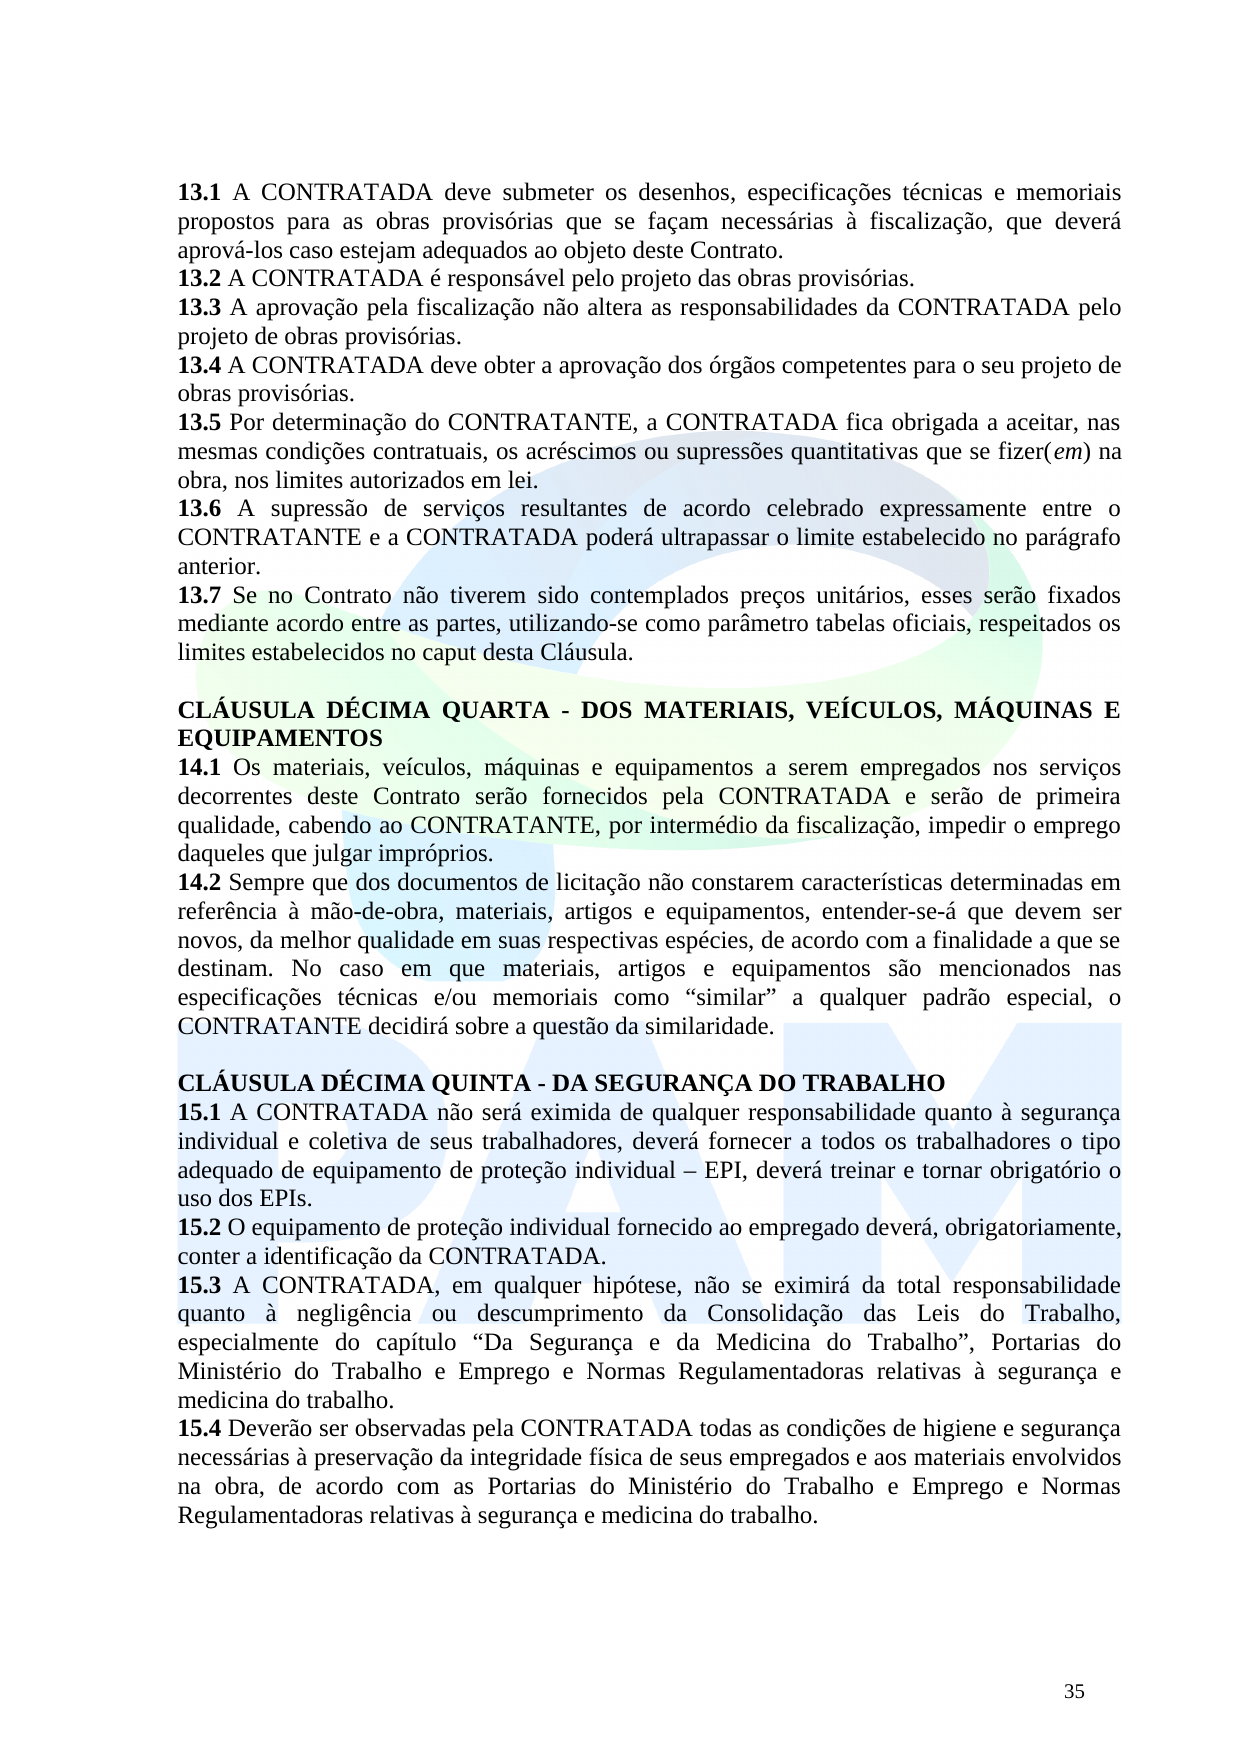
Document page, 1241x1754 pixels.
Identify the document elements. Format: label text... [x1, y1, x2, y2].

text 15.3 A CONTRATADA, em qualquer hipótese, não se eximirá da total responsabilidade quanto à negligência ou descumprimento da Consolidação das Leis do Trabalho, especialmente do capítulo “Da Segurança e da Medicina do Trabalho”, Portarias do Ministério do Trabalho e Emprego e Normas Regulamentadoras relativas à segurança e medicina do trabalho. [177, 1270, 1122, 1413]
text 13.6 A supressão de serviços resultantes de acordo celebrado expressamente entre o CONTRATANTE e a CONTRATADA poderá ultrapassar o limite estabelecido no parágrafo anterior. [177, 493, 1122, 580]
text 13.5 Por determinação do CONTRATANTE, a CONTRATADA fica obrigada a aceitar, nas mesmas condições contratuais, os acréscimos ou supressões quantitativas que se fizer(em) na obra, nos limites autorizados em lei. [177, 407, 1122, 493]
text 13.7 Se no Contrato não tiverem sido contemplados preços unitários, esses serão fixados mediante acordo entre as partes, utilizando-se como parâmetro tabelas oficiais, respeitados os limites estabelecidos no caput desta Cláusula. [177, 580, 1122, 666]
text 14.2 Sempre que dos documentos de licitação não constarem características determinadas em referência à mão-de-obra, materiais, artigos e equipamentos, entender-se-á que devem ser novos, da melhor qualidade em suas respectivas espécies, de acordo com a finalidade a que se destinam. No caso em que materiais, artigos e equipamentos são mencionados nas especificações técnicas e/ou memoriais como “similar” a qualquer padrão especial, o CONTRATANTE decidirá sobre a questão da similaridade. [177, 867, 1122, 1040]
text 13.4 A CONTRATADA deve obter a aprovação dos órgãos competentes para o seu projeto de obras provisórias. [177, 350, 1122, 407]
text 15.4 Deverão ser observadas pela CONTRATADA todas as condições de higiene e segurança necessárias à preservação da integridade física de seus empregados e aos materiais envolvidos na obra, de acordo com as Portarias do Ministério do Trabalho e Emprego e Normas Regulamentadoras relativas à segurança e medicina do trabalho. [177, 1413, 1122, 1528]
text CLÁUSULA DÉCIMA QUARTA - DOS MATERIAIS, VEÍCULOS, MÁQUINAS E EQUIPAMENTOS [177, 695, 1122, 752]
text 13.1 A CONTRATADA deve submeter os desenhos, especificações técnicas e memoriais propostos para as obras provisórias que se façam necessárias à fiscalização, que deverá aprová-los caso estejam adequados ao objeto deste Contrato. [177, 177, 1122, 263]
text 15.1 A CONTRATADA não será eximida de qualquer responsabilidade quanto à segurança individual e coletiva de seus trabalhadores, deverá fornecer a todos os trabalhadores o tipo adequado de equipamento de proteção individual – EPI, deverá treinar e tornar obrigatório o uso dos EPIs. [177, 1097, 1122, 1212]
text 15.2 O equipamento de proteção individual fornecido ao empregado deverá, obrigatoriamente, conter a identificação da CONTRATADA. [177, 1212, 1122, 1270]
text 13.3 A aprovação pela fiscalização não altera as responsabilidades da CONTRATADA pelo projeto de obras provisórias. [177, 292, 1122, 350]
text 13.2 A CONTRATADA é responsável pelo projeto das obras provisórias. [177, 263, 1122, 292]
text CLÁUSULA DÉCIMA QUINTA - DA SEGURANÇA DO TRABALHO [177, 1068, 1122, 1097]
text 14.1 Os materiais, veículos, máquinas e equipamentos a serem empregados nos serviços decorrentes deste Contrato serão fornecidos pela CONTRATADA e serão de primeira qualidade, cabendo ao CONTRATANTE, por intermédio da fiscalização, impedir o emprego daqueles que julgar impróprios. [177, 752, 1122, 867]
